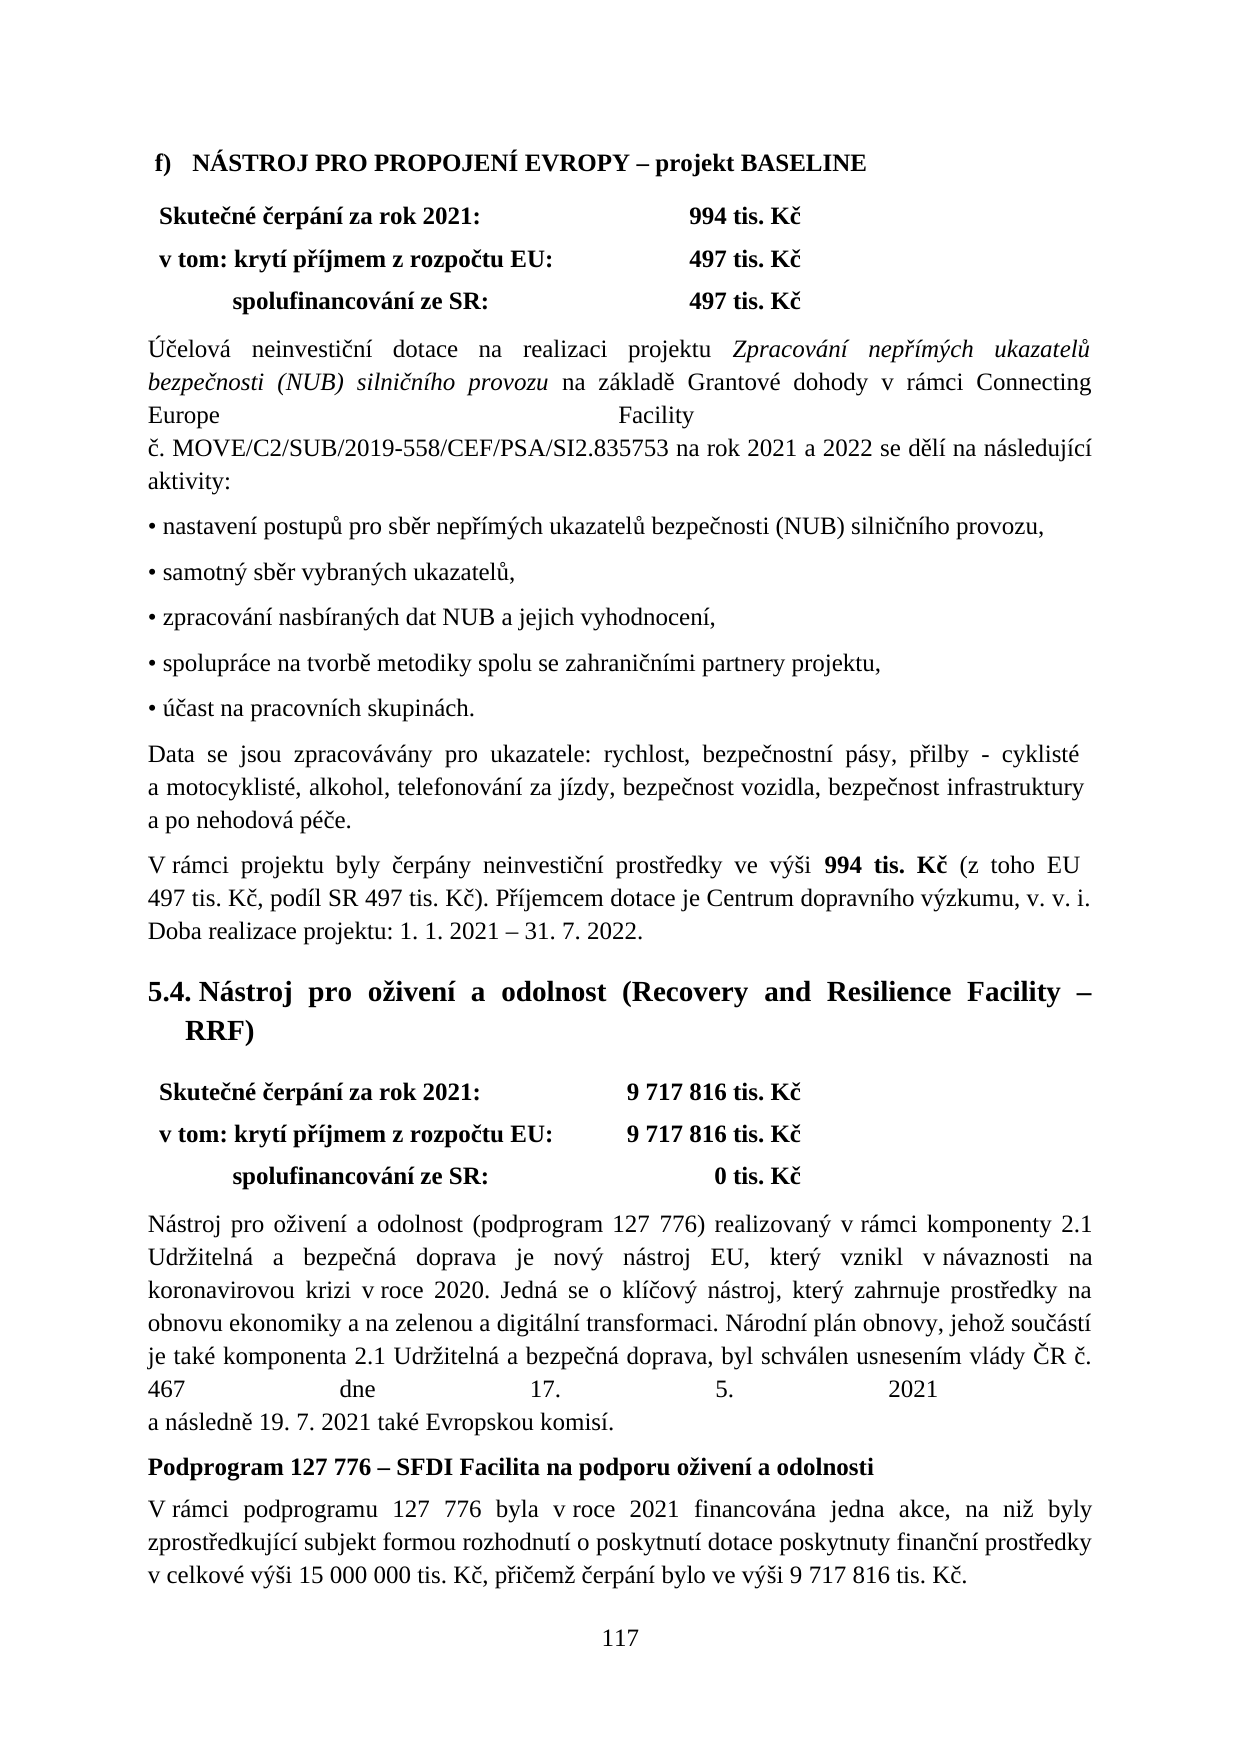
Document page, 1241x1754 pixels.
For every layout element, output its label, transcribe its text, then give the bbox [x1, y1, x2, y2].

text V rámci projektu byly čerpány neinvestiční prostředky ve výši 994 tis. Kč (z toho EU 497 tis. Kč, podíl SR 497 tis. Kč). Příjemcem dotace je Centrum dopravního výzkumu, v. v. i. Doba realizace projektu: 1. 1. 2021 – 31. 7. 2022. [148, 850, 1093, 945]
subtitle NÁSTROJ PRO PROPOJENÍ EVROPY – projekt BASELINE [154, 148, 1093, 176]
text Nástroj pro oživení a odolnost (Recovery and Resilience Facility – RRF) [148, 974, 1093, 1047]
text Data se jsou zpracovávány pro ukazatele: rychlost, bezpečnostní pásy, přilby - cyklisté a motocyklisté, alkohol, telefonování za jízdy, bezpečnost vozidla, bezpečnost infrastruktury a po nehodová péče. [148, 739, 1093, 834]
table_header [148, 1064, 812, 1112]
text Nástroj pro oživení a odolnost (podprogram 127 776) realizovaný v rámci komponenty 2.1 Udržitelná a bezpečná doprava je nový nástroj EU, který vznikl v návaznosti na koronavirovou krizi v roce 2020. Jedná se o klíčový nástroj, který zahrnuje prostředky na obnovu ekonomiky a na zelenou a digitální transformaci. Národní plán obnovy, jehož součástí je také komponenta 2.1 Udržitelná a bezpečná doprava, byl schválen usnesením vlády ČR č. 467 dne 17. 5. 2021 a následně 19. 7. 2021 také Evropskou komisí. [148, 1209, 1093, 1436]
text • zpracování nasbíraných dat NUB a jejich vyhodnocení, [148, 602, 1093, 631]
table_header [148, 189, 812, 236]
text • samotný sběr vybraných ukazatelů, [148, 557, 1093, 586]
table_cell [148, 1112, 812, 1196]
text Účelová neinvestiční dotace na realizaci projektu Zpracování nepřímých ukazatelů bezpečnosti (NUB) silničního provozu na základě Grantové dohody v rámci Connecting Europe Facility č. MOVE/C2/SUB/2019-558/CEF/PSA/SI2.835753 na rok 2021 a 2022 se dělí na následující aktivity: [148, 334, 1093, 494]
text • nastavení postupů pro sběr nepřímých ukazatelů bezpečnosti (NUB) silničního provozu, [148, 511, 1093, 540]
text V rámci podprogramu 127 776 byla v roce 2021 financována jedna akce, na niž byly zprostředkující subjekt formou rozhodnutí o poskytnutí dotace poskytnuty finanční prostředky v celkové výši 15 000 000 tis. Kč, přičemž čerpání bylo ve výši 9 717 816 tis. Kč. [148, 1494, 1093, 1588]
text • spolupráce na tvorbě metodiky spolu se zahraničními partnery projektu, [148, 648, 1093, 677]
text Podprogram 127 776 – SFDI Facilita na podporu oživení a odolnosti [148, 1452, 1093, 1481]
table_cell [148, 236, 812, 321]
text • účast na pracovních skupinách. [148, 693, 1093, 722]
